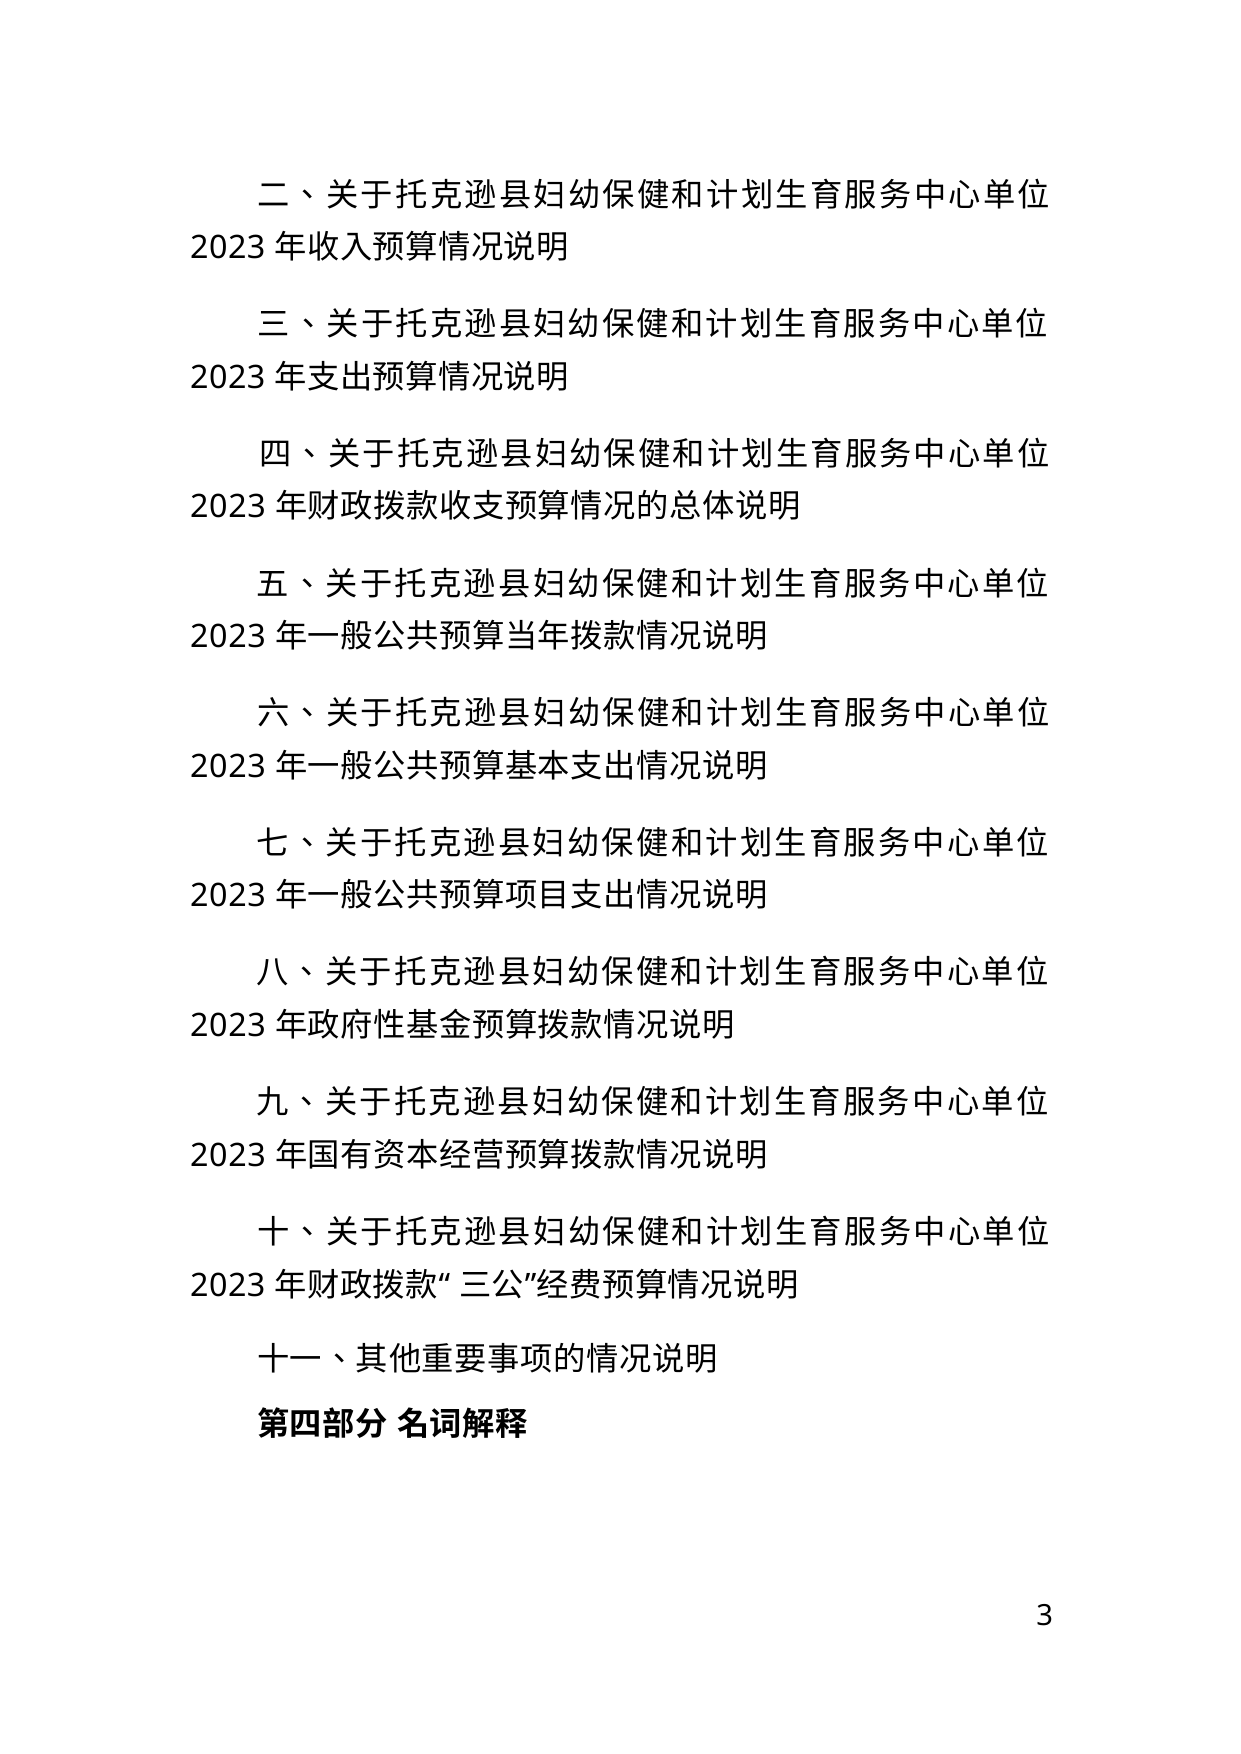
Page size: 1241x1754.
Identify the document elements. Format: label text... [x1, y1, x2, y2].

text 四、关于托克逊县妇幼保健和计划生育服务中心单位 2023 年财政拨款收支预算情况的总体说明 [190, 431, 1053, 527]
text 第四部分 名词解释 [257, 1403, 1054, 1443]
text 二、关于托克逊县妇幼保健和计划生育服务中心单位 2023 年收入预算情况说明 [190, 172, 1053, 268]
text 九、关于托克逊县妇幼保健和计划生育服务中心单位 2023 年国有资本经营预算拨款情况说明 [190, 1079, 1053, 1176]
text 六、关于托克逊县妇幼保健和计划生育服务中心单位 2023 年一般公共预算基本支出情况说明 [190, 690, 1053, 787]
text 五、关于托克逊县妇幼保健和计划生育服务中心单位 2023 年一般公共预算当年拨款情况说明 [190, 561, 1053, 657]
text 七、关于托克逊县妇幼保健和计划生育服务中心单位 2023 年一般公共预算项目支出情况说明 [190, 820, 1053, 916]
text 十、关于托克逊县妇幼保健和计划生育服务中心单位 2023 年财政拨款“ 三公”经费预算情况说明 [190, 1209, 1053, 1305]
text 三、关于托克逊县妇幼保健和计划生育服务中心单位 2023 年支出预算情况说明 [190, 301, 1053, 398]
text 八、关于托克逊县妇幼保健和计划生育服务中心单位 2023 年政府性基金预算拨款情况说明 [190, 949, 1053, 1046]
text 十一、其他重要事项的情况说明 [257, 1338, 1054, 1378]
